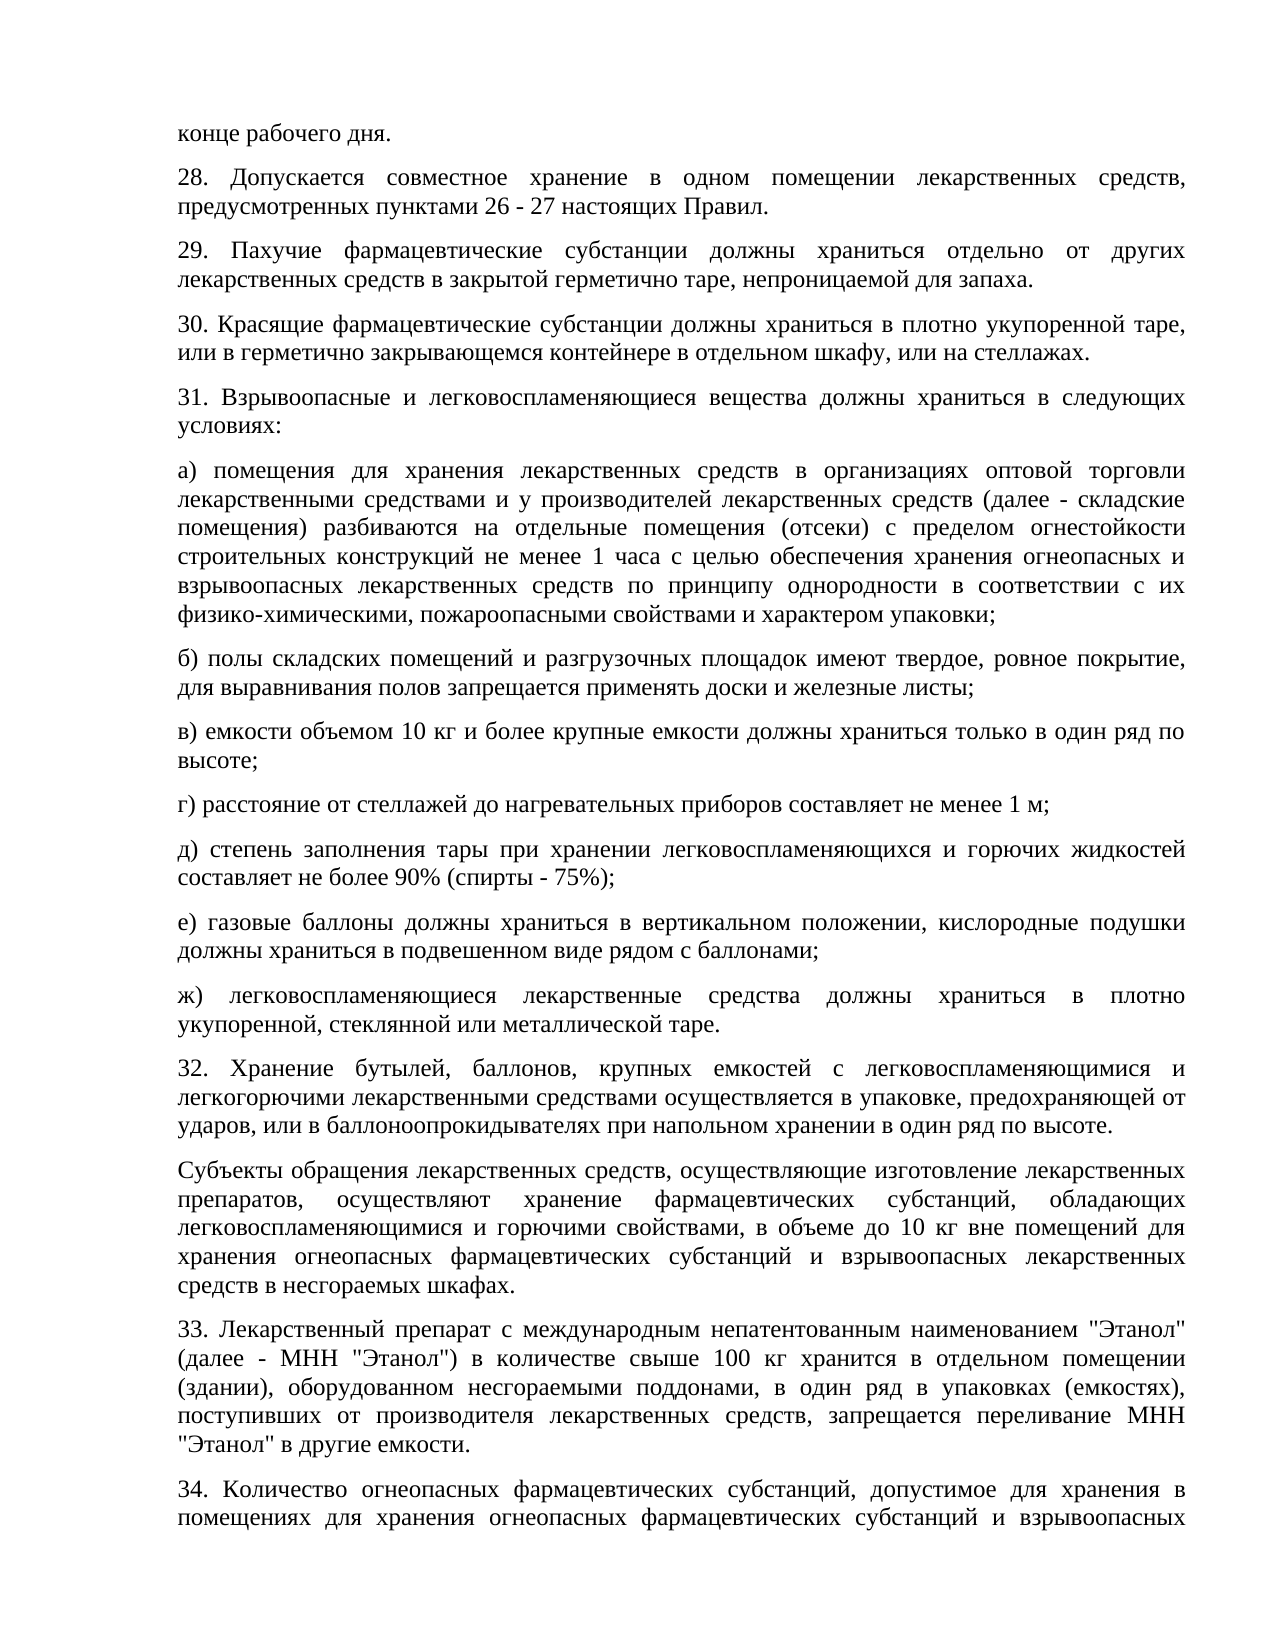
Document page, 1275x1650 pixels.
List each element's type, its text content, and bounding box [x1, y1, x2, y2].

text 32. Хранение бутылей, баллонов, крупных емкостей с легковоспламеняющимися и легкогорючими лекарственными средствами осуществляется в упаковке, предохраняющей от ударов, или в баллоноопрокидывателях при напольном хранении в один ряд по высоте. [177, 1053, 1186, 1139]
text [177, 1474, 1186, 1531]
text ж) легковоспламеняющиеся лекарственные средства должны храниться в плотно укупоренной, стеклянной или металлической таре. [177, 980, 1186, 1037]
text е) газовые баллоны должны храниться в вертикальном положении, кислородные подушки должны храниться в подвешенном виде рядом с баллонами; [177, 907, 1186, 964]
text 31. Взрывоопасные и легковоспламеняющиеся вещества должны храниться в следующих условиях: [177, 382, 1186, 439]
text в) емкости объемом 10 кг и более крупные емкости должны храниться только в один ряд по высоте; [177, 716, 1186, 774]
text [177, 118, 1186, 147]
text Субъекты обращения лекарственных средств, осуществляющие изготовление лекарственных препаратов, осуществляют хранение фармацевтических субстанций, обладающих легковоспламеняющимися и горючими свойствами, в объеме до 10 кг вне помещений для хранения огнеопасных фармацевтических субстанций и взрывоопасных лекарственных средств в несгораемых шкафах. [177, 1155, 1186, 1299]
text б) полы складских помещений и разгрузочных площадок имеют твердое, ровное покрытие, для выравнивания полов запрещается применять доски и железные листы; [177, 643, 1186, 701]
text 29. Пахучие фармацевтические субстанции должны храниться отдельно от других лекарственных средств в закрытой герметично таре, непроницаемой для запаха. [177, 236, 1186, 293]
text д) степень заполнения тары при хранении легковоспламеняющихся и горючих жидкостей составляет не более 90% (спирты - 75%); [177, 834, 1186, 891]
text а) помещения для хранения лекарственных средств в организациях оптовой торговли лекарственными средствами и у производителей лекарственных средств (далее - складские помещения) разбиваются на отдельные помещения (отсеки) с пределом огнестойкости строительных конструкций не менее 1 часа с целью обеспечения хранения огнеопасных и взрывоопасных лекарственных средств по принципу однородности в соответствии с их физико-химическими, пожароопасными свойствами и характером упаковки; [177, 455, 1186, 627]
text 30. Красящие фармацевтические субстанции должны храниться в плотно укупоренной таре, или в герметично закрывающемся контейнере в отдельном шкафу, или на стеллажах. [177, 309, 1186, 366]
text 28. Допускается совместное хранение в одном помещении лекарственных средств, предусмотренных пунктами 26 - 27 настоящих Правил. [177, 162, 1186, 220]
text г) расстояние от стеллажей до нагревательных приборов составляет не менее 1 м; [177, 789, 1186, 818]
text 33. Лекарственный препарат с международным непатентованным наименованием "Этанол" (далее - МНН "Этанол") в количестве свыше 100 кг хранится в отдельном помещении (здании), оборудованном несгораемыми поддонами, в один ряд в упаковках (емкостях), поступивших от производителя лекарственных средств, запрещается переливание МНН "Этанол" в другие емкости. [177, 1314, 1186, 1458]
